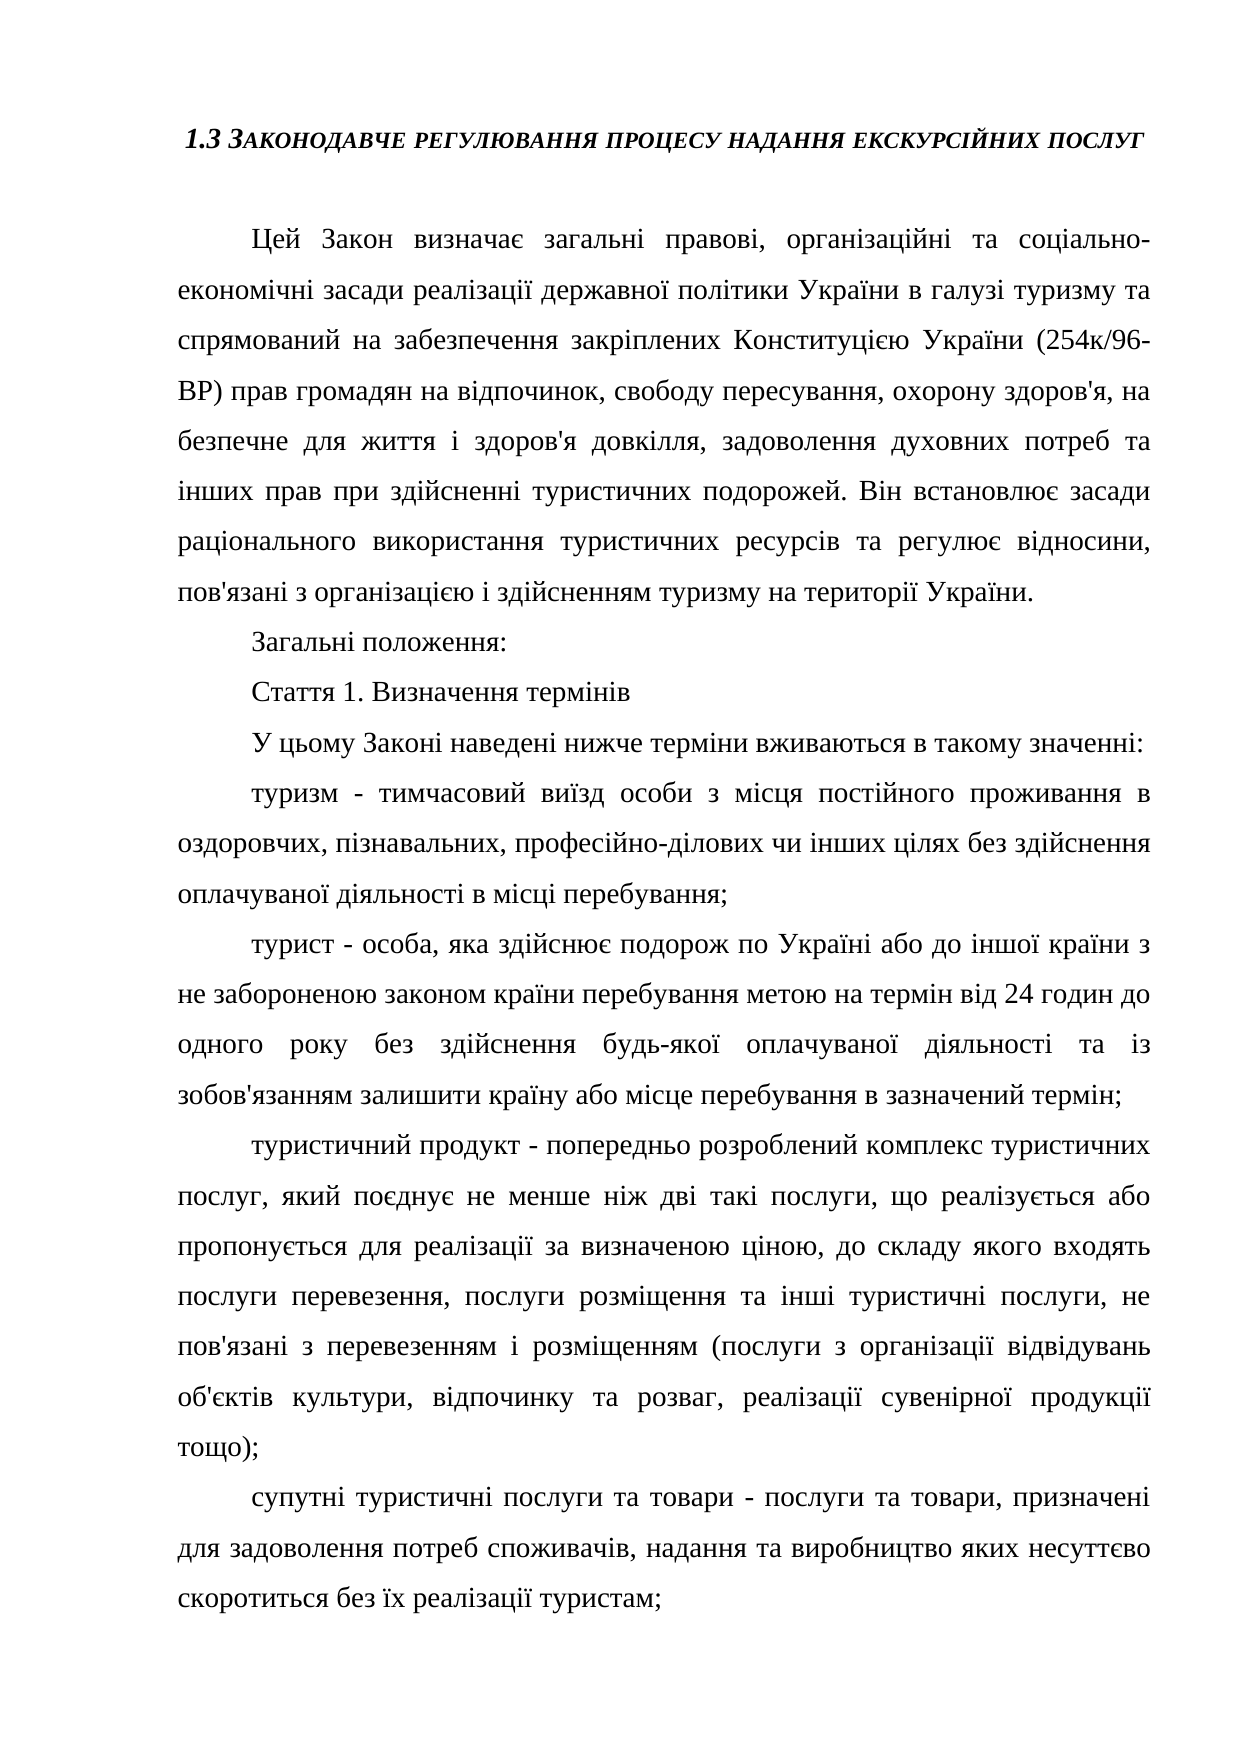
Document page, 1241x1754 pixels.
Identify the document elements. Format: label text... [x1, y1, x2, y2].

text туристичний продукт - попередньо розроблений комплекс туристичних послуг, який поєднує не менше ніж дві такі послуги, що реалізується або пропонується для реалізації за визначеною ціною, до складу якого входять послуги перевезення, послуги розміщення та інші туристичні послуги, не пов'язані з перевезенням і розміщенням (послуги з організації відвідувань об'єктів культури, відпочинку та розваг, реалізації сувенірної продукції тощо); [177, 1127, 1152, 1463]
subtitle 1.3 Законодавче регулювання процесу надання екскурсійних послуг [177, 121, 1152, 154]
text Цей Закон визначає загальні правові, організаційні та соціально-економічні засади реалізації державної політики України в галузі туризму та спрямований на забезпечення закріплених Конституцією України (254к/96-ВР) прав громадян на відпочинок, свободу пересування, охорону здоров'я, на безпечне для життя і здоров'я довкілля, задоволення духовних потреб та інших прав при здійсненні туристичних подорожей. Він встановлює засади раціонального використання туристичних ресурсів та регулює відносини, пов'язані з організацією і здійсненням туризму на території України. [177, 222, 1152, 607]
text супутні туристичні послуги та товари - послуги та товари, призначені для задоволення потреб споживачів, надання та виробництво яких несуттєво скоротиться без їх реалізації туристам; [177, 1479, 1152, 1614]
text У цьому Законі наведені нижче терміни вживаються в такому значенні: [177, 725, 1152, 758]
text туризм - тимчасовий виїзд особи з місця постійного проживання в оздоровчих, пізнавальних, професійно-ділових чи інших цілях без здійснення оплачуваної діяльності в місці перебування; [177, 775, 1152, 909]
text турист - особа, яка здійснює подорож по Україні або до іншої країни з не забороненою законом країни перебування метою на термін від 24 годин до одного року без здійснення будь-якої оплачуваної діяльності та із зобов'язанням залишити країну або місце перебування в зазначений термін; [177, 926, 1152, 1111]
text Загальні положення: [177, 624, 1152, 658]
text Стаття 1. Визначення термінів [177, 674, 1152, 708]
